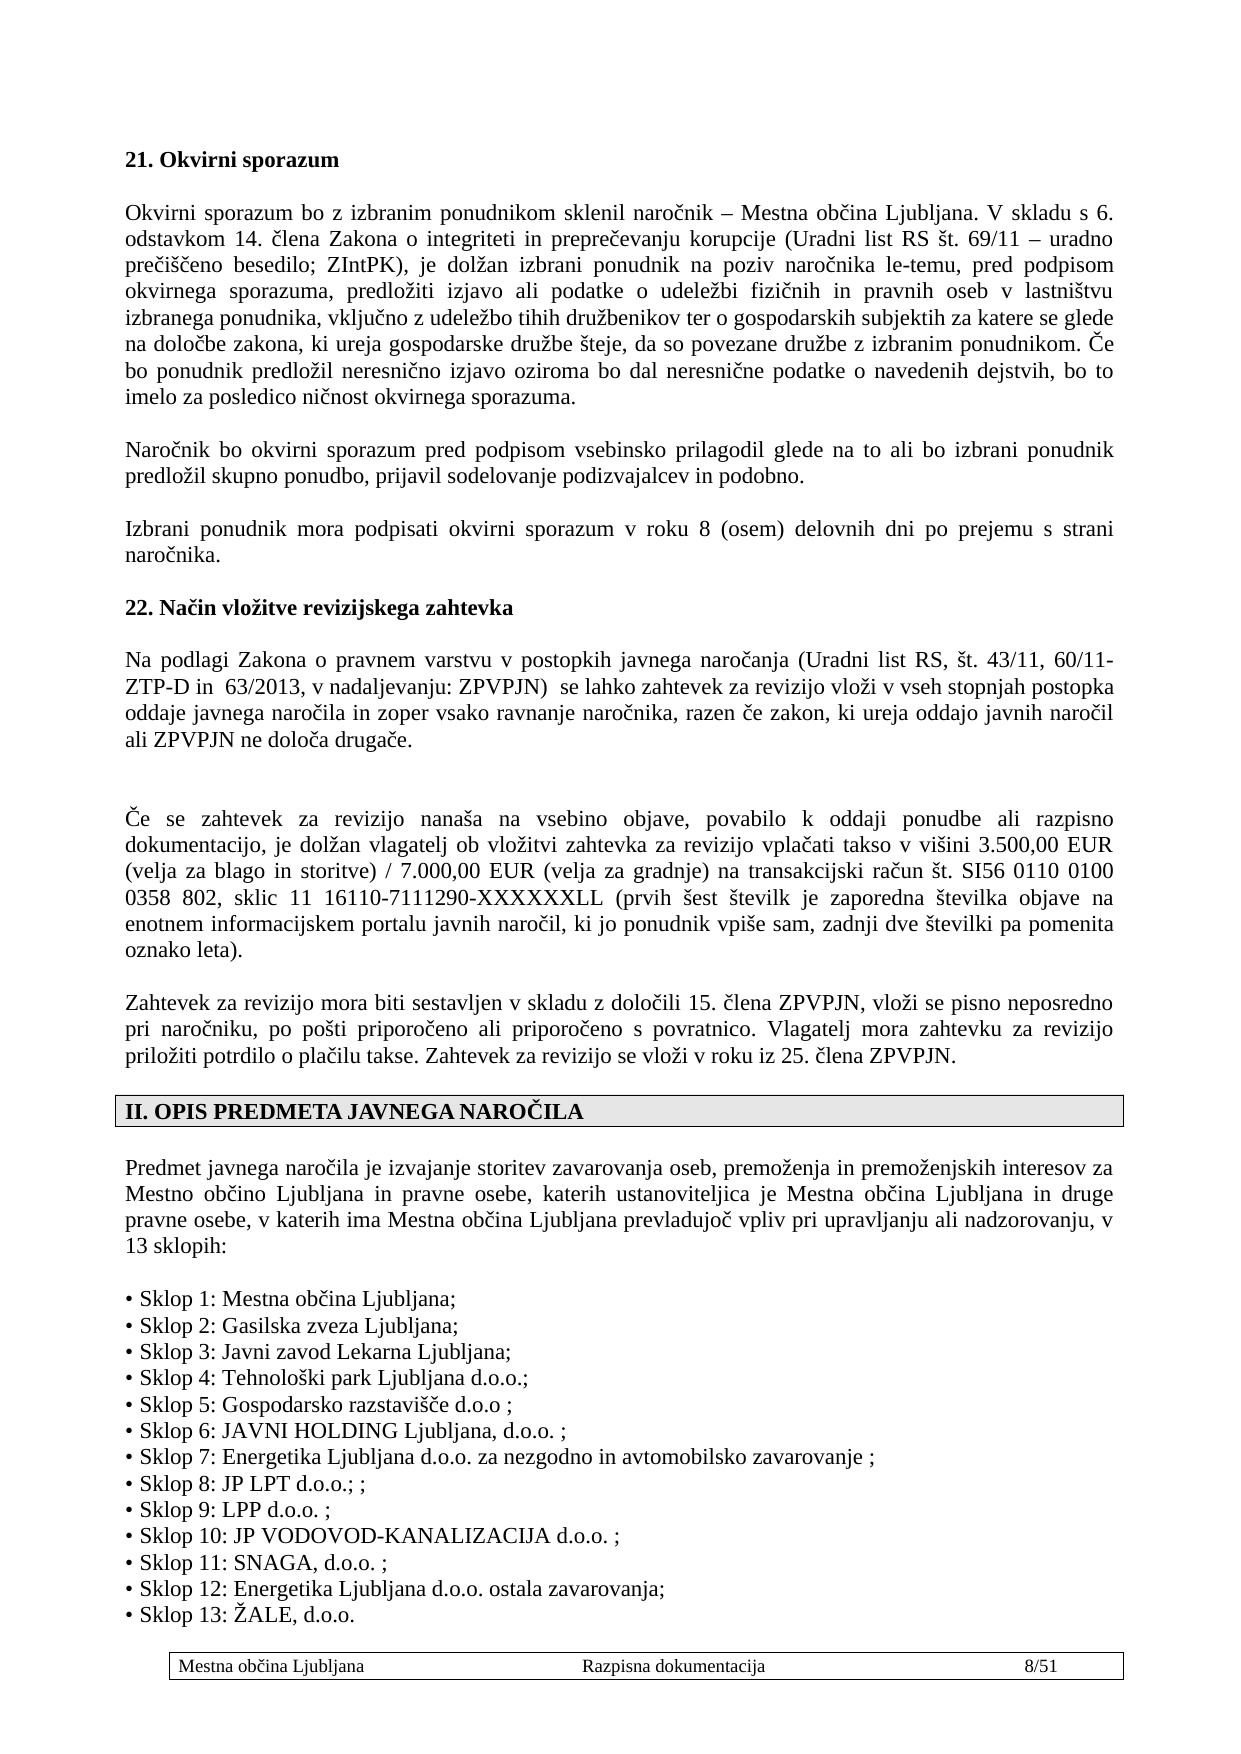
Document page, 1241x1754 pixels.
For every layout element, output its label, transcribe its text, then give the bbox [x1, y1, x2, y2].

text • Sklop 2: Gasilska zveza Ljubljana; [125, 1312, 1115, 1338]
text • Sklop 4: Tehnološki park Ljubljana d.o.o.; [125, 1364, 1115, 1391]
text Zahtevek za revizijo mora biti sestavljen v skladu z določili 15. člena ZPVPJN, vloži se pisno neposredno pri naročniku, po pošti priporočeno ali priporočeno s povratnico. Vlagatelj mora zahtevku za revizijo priložiti potrdilo o plačilu takse. Zahtevek za revizijo se vloži v roku iz 25. člena ZPVPJN. [125, 989, 1115, 1068]
text • Sklop 8: JP LPT d.o.o.; ; [125, 1470, 1115, 1496]
list Okvirni sporazum bo z izbranim ponudnikom sklenil naročnik – Mestna občina Ljubljana. V skladu s 6. odstavkom 14. člena Zakona o integriteti in preprečevanju korupcije (Uradni list RS št. 69/11 – uradno prečiščeno besedilo; ZIntPK), je dolžan izbrani ponudnik na poziv naročnika le-temu, pred podpisom okvirnega sporazuma, predložiti izjavo ali podatke o udeležbi fizičnih in pravnih oseb v lastništvu izbranega ponudnika, vključno z udeležbo tihih družbenikov ter o gospodarskih subjektih za katere se glede na določbe zakona, ki ureja gospodarske družbe šteje, da so povezane družbe z izbranim ponudnikom. Če bo ponudnik predložil neresnično izjavo oziroma bo dal neresnične podatke o navedenih dejstvih, bo to imelo za posledico ničnost okvirnega sporazuma. [125, 198, 1115, 409]
text • Sklop 6: JAVNI HOLDING Ljubljana, d.o.o. ; [125, 1417, 1115, 1443]
text • Sklop 10: JP VODOVOD-KANALIZACIJA d.o.o. ; [125, 1522, 1115, 1549]
list Izbrani ponudnik mora podpisati okvirni sporazum v roku 8 (osem) delovnih dni po prejemu s strani naročnika. [125, 515, 1115, 567]
text • Sklop 3: Javni zavod Lekarna Ljubljana; [125, 1338, 1115, 1364]
list II. OPIS PREDMETA JAVNEGA NAROČILA [116, 1096, 1123, 1126]
text • Sklop 12: Energetika Ljubljana d.o.o. ostala zavarovanja; [125, 1575, 1115, 1602]
list Naročnik bo okvirni sporazum pred podpisom vsebinsko prilagodil glede na to ali bo izbrani ponudnik predložil skupno ponudbo, prijavil sodelovanje podizvajalcev in podobno. [125, 436, 1115, 488]
list 22. Način vložitve revizijskega zahtevka [125, 594, 1115, 620]
text • Sklop 9: LPP d.o.o. ; [125, 1496, 1115, 1522]
text • Sklop 1: Mestna občina Ljubljana; [125, 1285, 1115, 1312]
list 21. Okvirni sporazum [125, 146, 1115, 172]
text • Sklop 7: Energetika Ljubljana d.o.o. za nezgodno in avtomobilsko zavarovanje ; [125, 1443, 1115, 1470]
text • Sklop 11: SNAGA, d.o.o. ; [125, 1549, 1115, 1575]
text Če se zahtevek za revizijo nanaša na vsebino objave, povabilo k oddaji ponudbe ali razpisno dokumentacijo, je dolžan vlagatelj ob vložitvi zahtevka za revizijo vplačati takso v višini 3.500,00 EUR (velja za blago in storitve) / 7.000,00 EUR (velja za gradnje) na transakcijski račun št. SI56 0110 0100 0358 802, sklic 11 16110-7111290-XXXXXXLL (prvih šest številk je zaporedna številka objave na enotnem informacijskem portalu javnih naročil, ki jo ponudnik vpiše sam, zadnji dve številki pa pomenita oznako leta). [125, 805, 1115, 963]
text Na podlagi Zakona o pravnem varstvu v postopkih javnega naročanja (Uradni list RS, št. 43/11, 60/11-ZTP-D in 63/2013, v nadaljevanju: ZPVPJN) se lahko zahtevek za revizijo vloži v vseh stopnjah postopka oddaje javnega naročila in zoper vsako ravnanje naročnika, razen če zakon, ki ureja oddajo javnih naročil ali ZPVPJN ne določa drugače. [125, 647, 1115, 752]
text • Sklop 13: ŽALE, d.o.o. [125, 1602, 1115, 1628]
text • Sklop 5: Gospodarsko razstavišče d.o.o ; [125, 1391, 1115, 1417]
text Predmet javnega naročila je izvajanje storitev zavarovanja oseb, premoženja in premoženjskih interesov za Mestno občino Ljubljana in pravne osebe, katerih ustanoviteljica je Mestna občina Ljubljana in druge pravne osebe, v katerih ima Mestna občina Ljubljana prevladujoč vpliv pri upravljanju ali nadzorovanju, v 13 sklopih: [125, 1153, 1115, 1259]
